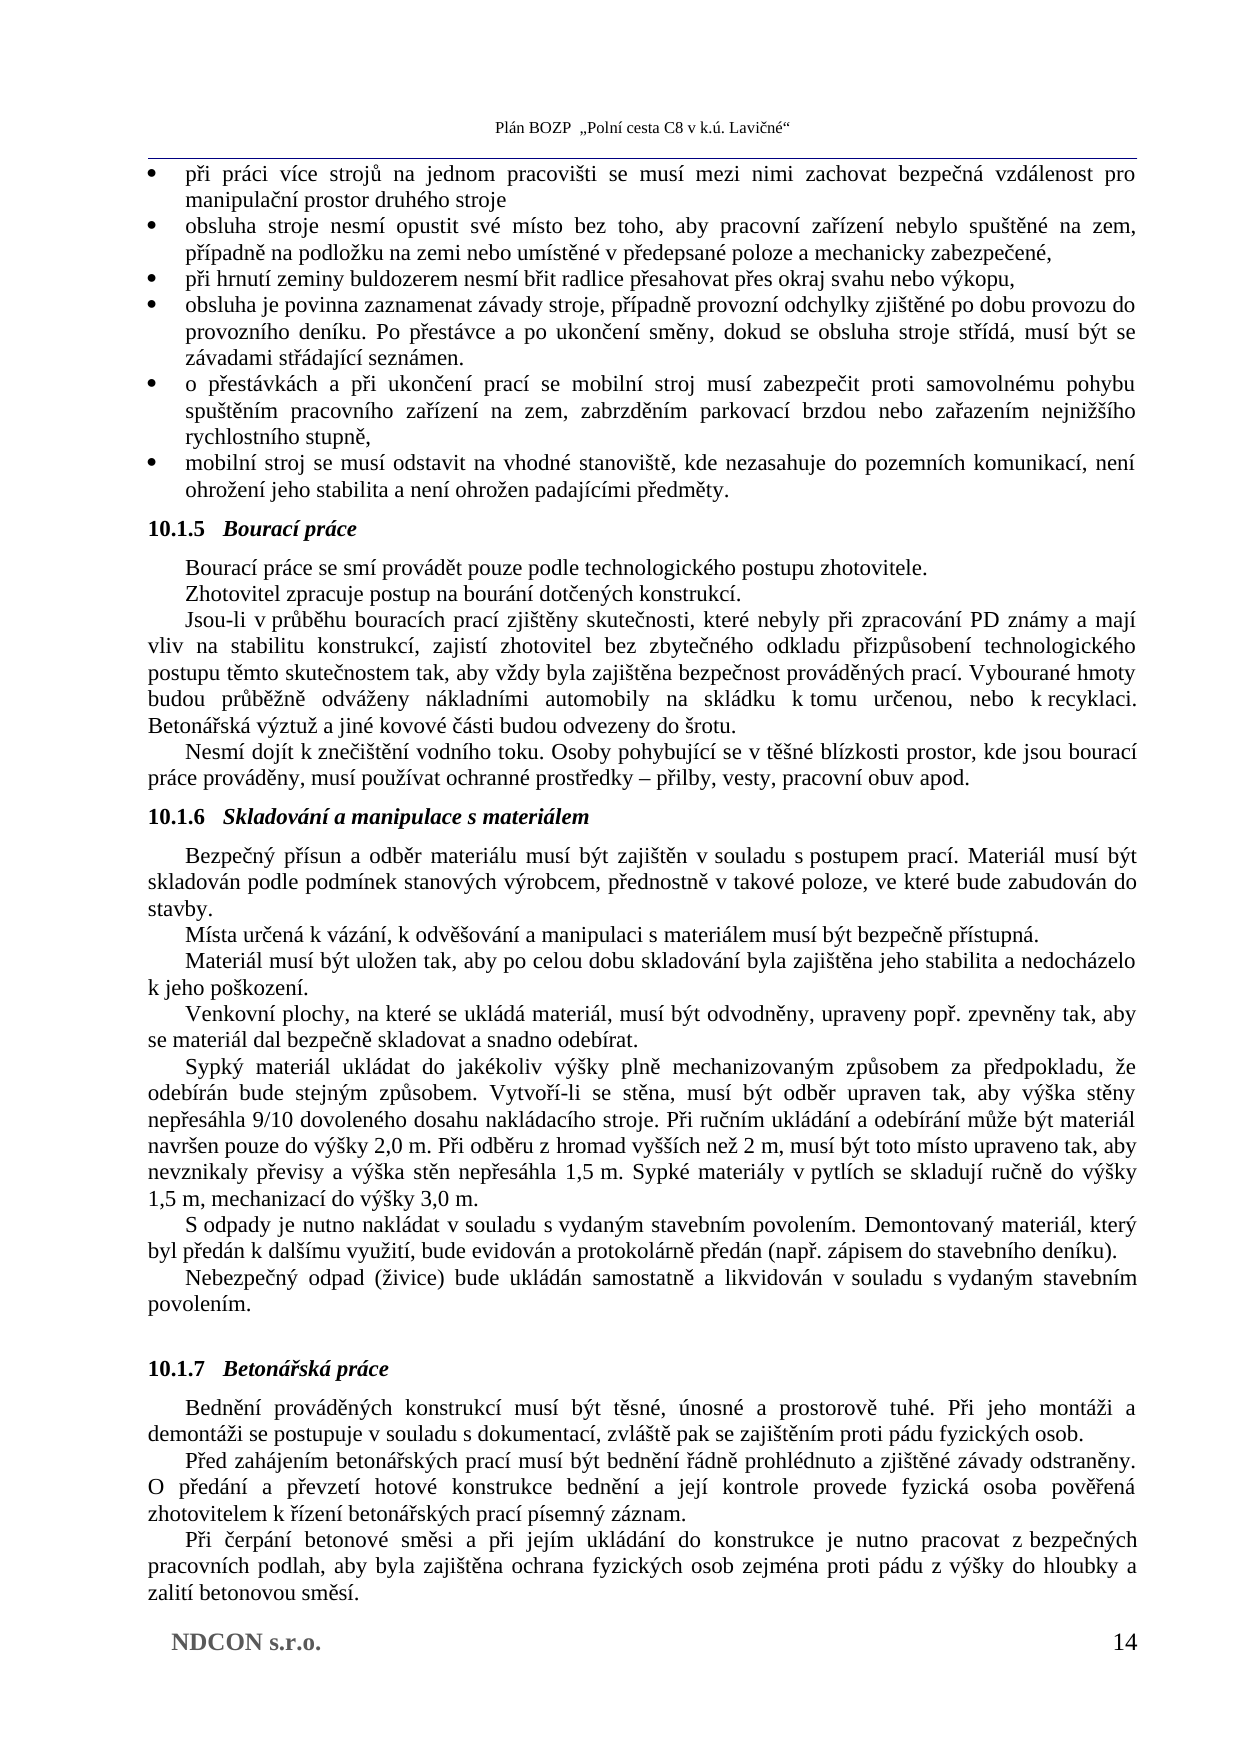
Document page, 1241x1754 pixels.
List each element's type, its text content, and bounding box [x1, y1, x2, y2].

text Bourací práce se smí provádět pouze podle technologického postupu zhotovitele. [148, 553, 1137, 580]
list při hrnutí zeminy buldozerem nesmí břit radlice přesahovat přes okraj svahu nebo výkopu, [148, 265, 1137, 291]
list obsluha stroje nesmí opustit své místo bez toho, aby pracovní zařízení nebylo spuštěné na zem, případně na podložku na zemi nebo umístěné v předepsané poloze a mechanicky zabezpečené, [148, 212, 1137, 265]
subtitle Skladování a manipulace s materiálem [148, 803, 1137, 829]
text Místa určená k vázání, k odvěšování a manipulaci s materiálem musí být bezpečně přístupná. [148, 921, 1137, 947]
list obsluha je povinna zaznamenat závady stroje, případně provozní odchylky zjištěné po dobu provozu do provozního deníku. Po přestávce a po ukončení směny, dokud se obsluha stroje střídá, musí být se závadami střádající seznámen. [148, 291, 1137, 370]
text Materiál musí být uložen tak, aby po celou dobu skladování byla zajištěna jeho stabilita a nedocházelo k jeho poškození. [148, 947, 1137, 1000]
list mobilní stroj se musí odstavit na vhodné stanoviště, kde nezasahuje do pozemních komunikací, není ohrožení jeho stabilita a není ohrožen padajícími předměty. [148, 449, 1137, 502]
list při práci více strojů na jednom pracovišti se musí mezi nimi zachovat bezpečná vzdálenost pro manipulační prostor druhého stroje [148, 159, 1137, 212]
subtitle Bourací práce [148, 515, 1137, 541]
text Bezpečný přísun a odběr materiálu musí být zajištěn v souladu s postupem prací. Materiál musí být skladován podle podmínek stanových výrobcem, přednostně v takové poloze, ve které bude zabudován do stavby. [148, 842, 1137, 921]
text Nesmí dojít k znečištění vodního toku. Osoby pohybující se v těšné blízkosti prostor, kde jsou bourací práce prováděny, musí používat ochranné prostředky – přilby, vesty, pracovní obuv apod. [148, 738, 1137, 791]
text S odpady je nutno nakládat v souladu s vydaným stavebním povolením. Demontovaný materiál, který byl předán k dalšímu využití, bude evidován a protokolárně předán (např. zápisem do stavebního deníku). [148, 1211, 1137, 1264]
subtitle Betonářská práce [148, 1355, 1137, 1382]
text Jsou-li v průběhu bouracích prací zjištěny skutečnosti, které nebyly při zpracování PD známy a mají vliv na stabilitu konstrukcí, zajistí zhotovitel bez zbytečného odkladu přizpůsobení technologického postupu těmto skutečnostem tak, aby vždy byla zajištěna bezpečnost prováděných prací. Vybourané hmoty budou průběžně odváženy nákladními automobily na skládku k tomu určenou, nebo k recyklaci. Betonářská výztuž a jiné kovové části budou odvezeny do šrotu. [148, 606, 1137, 738]
text Před zahájením betonářských prací musí být bednění řádně prohlédnuto a zjištěné závady odstraněny. O předání a převzetí hotové konstrukce bednění a její kontrole provede fyzická osoba pověřená zhotovitelem k řízení betonářských prací písemný záznam. [148, 1447, 1137, 1526]
list o přestávkách a při ukončení prací se mobilní stroj musí zabezpečit proti samovolnému pohybu spuštěním pracovního zařízení na zem, zabrzděním parkovací brzdou nebo zařazením nejnižšího rychlostního stupně, [148, 370, 1137, 449]
text Při čerpání betonové směsi a při jejím ukládání do konstrukce je nutno pracovat z bezpečných pracovních podlah, aby byla zajištěna ochrana fyzických osob zejména proti pádu z výšky do hloubky a zalití betonovou směsí. [148, 1526, 1137, 1605]
text Nebezpečný odpad (živice) bude ukládán samostatně a likvidován v souladu s vydaným stavebním povolením. [148, 1264, 1137, 1316]
text Zhotovitel zpracuje postup na bourání dotčených konstrukcí. [148, 580, 1137, 606]
text Venkovní plochy, na které se ukládá materiál, musí být odvodněny, upraveny popř. zpevněny tak, aby se materiál dal bezpečně skladovat a snadno odebírat. [148, 1000, 1137, 1053]
text Sypký materiál ukládat do jakékoliv výšky plně mechanizovaným způsobem za předpokladu, že odebírán bude stejným způsobem. Vytvoří-li se stěna, musí být odběr upraven tak, aby výška stěny nepřesáhla 9/10 dovoleného dosahu nakládacího stroje. Při ručním ukládání a odebírání může být materiál navršen pouze do výšky . Při odběru z hromad vyšších než , musí být toto místo upraveno tak, aby nevznikaly převisy a výška stěn nepřesáhla 1,5 m. Sypké materiály v pytlích se skladují ručně do výšky 1,5 m, mechanizací do výšky 3,0 m. [148, 1053, 1137, 1211]
text Bednění prováděných konstrukcí musí být těsné, únosné a prostorově tuhé. Při jeho montáži a demontáži se postupuje v souladu s dokumentací, zvláště pak se zajištěním proti pádu fyzických osob. [148, 1394, 1137, 1447]
